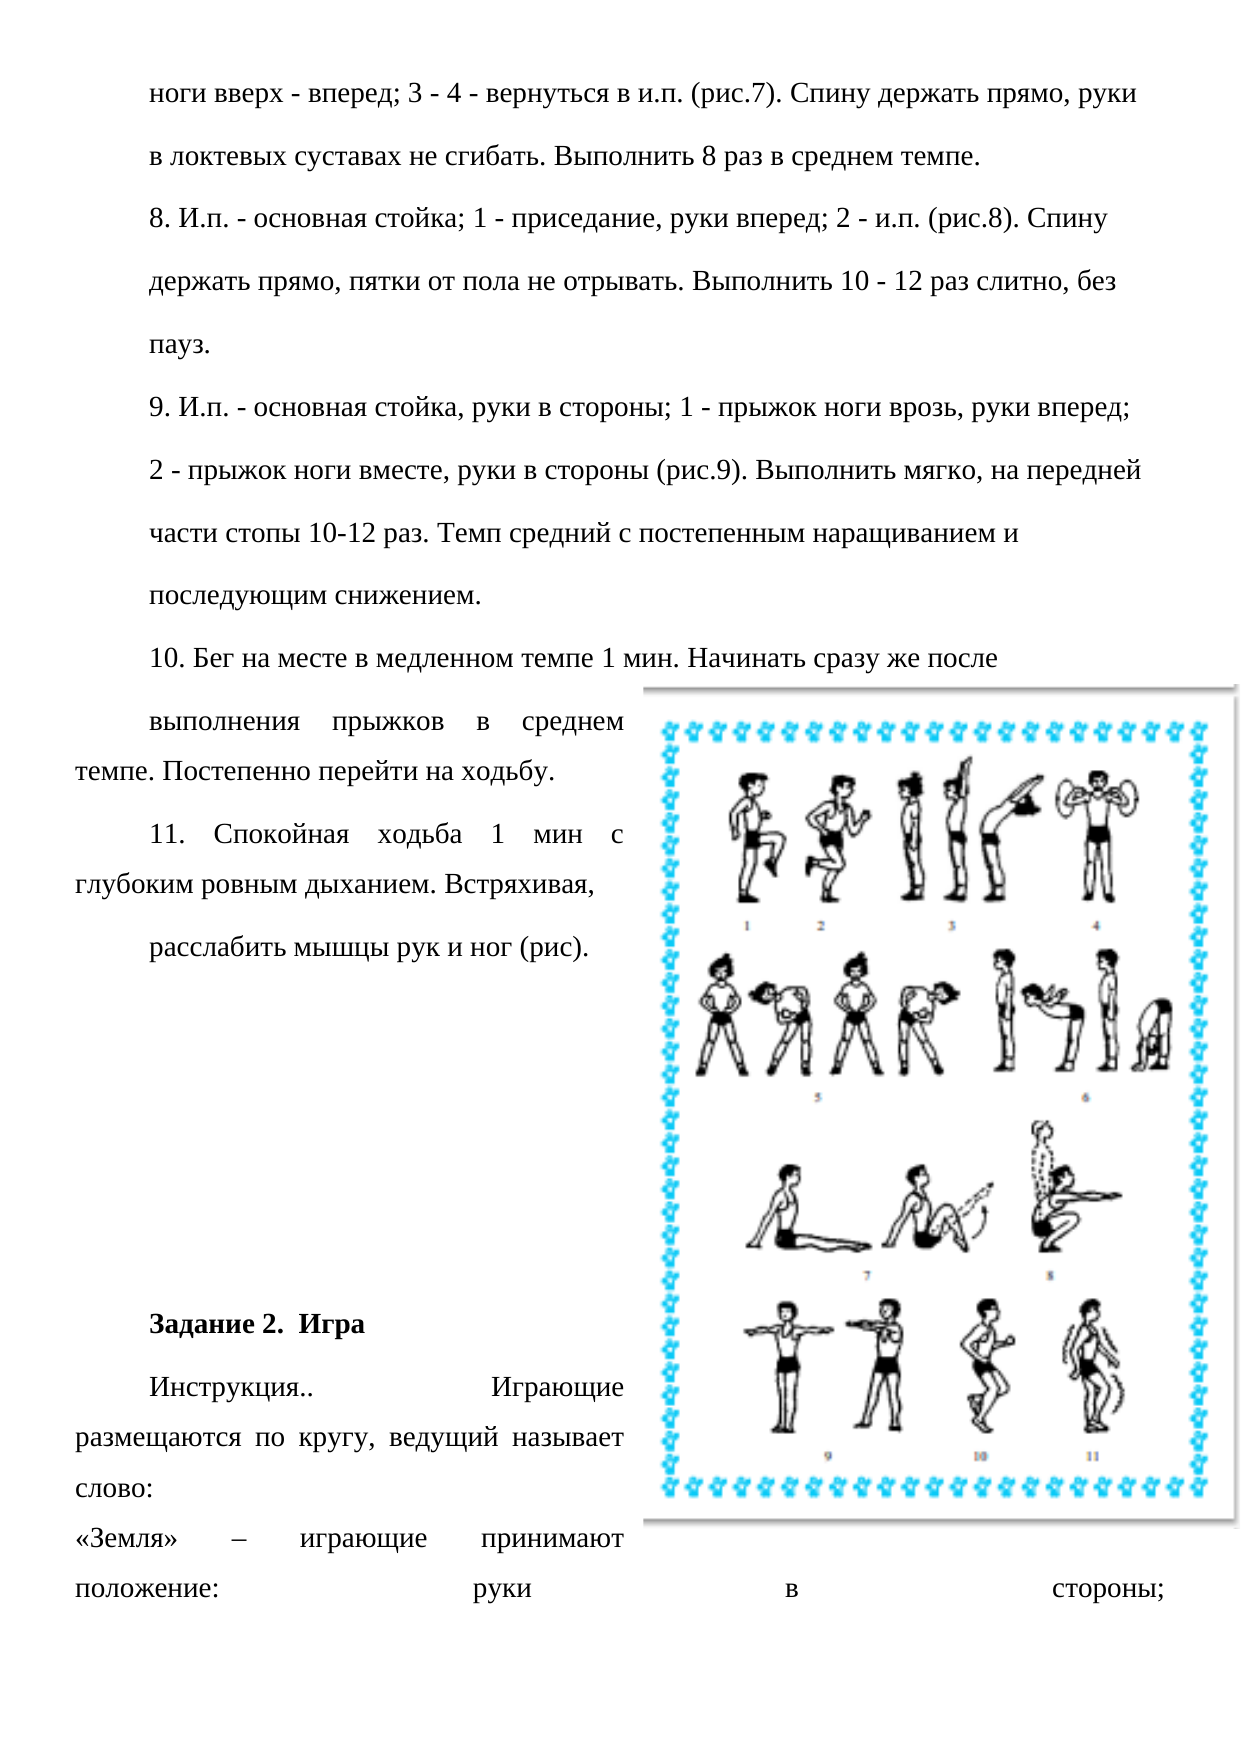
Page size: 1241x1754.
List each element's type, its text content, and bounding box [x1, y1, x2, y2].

picture [643, 684, 1241, 1529]
text 2 - прыжок ноги вместе, руки в стороны (рис.9). Выполнить мягко, на передней [75, 452, 1165, 485]
text ноги вверх - вперед; 3 - 4 - вернуться в и.п. (рис.7). Спину держать прямо, руки [75, 75, 1165, 108]
text 10. Бег на месте в медленном темпе 1 мин. Начинать сразу же после [75, 640, 1165, 674]
text 9. И.п. - основная стойка, руки в стороны; 1 - прыжок ноги врозь, руки вперед; [75, 389, 1165, 423]
text 8. И.п. - основная стойка; 1 - приседание, руки вперед; 2 - и.п. (рис.8). Спину [75, 201, 1165, 234]
text выполнения прыжков в среднем темпе. Постепенно перейти на ходьбу. [75, 703, 643, 787]
text 11. Спокойная ходьба 1 мин с глубоким ровным дыханием. Встряхивая, [75, 816, 643, 900]
text держать прямо, пятки от пола не отрывать. Выполнить 10 - 12 раз слитно, без [75, 263, 1165, 297]
text расслабить мышцы рук и ног (рис). [75, 929, 643, 963]
text Задание 2. Игра [75, 1306, 643, 1340]
text в локтевых суставах не сгибать. Выполнить 8 раз в среднем темпе. [75, 138, 1165, 171]
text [75, 1369, 1165, 1604]
text части стопы 10-12 раз. Темп средний с постепенным наращиванием и [75, 515, 1165, 548]
text последующим снижением. [75, 577, 1165, 611]
text пауз. [75, 326, 1165, 360]
